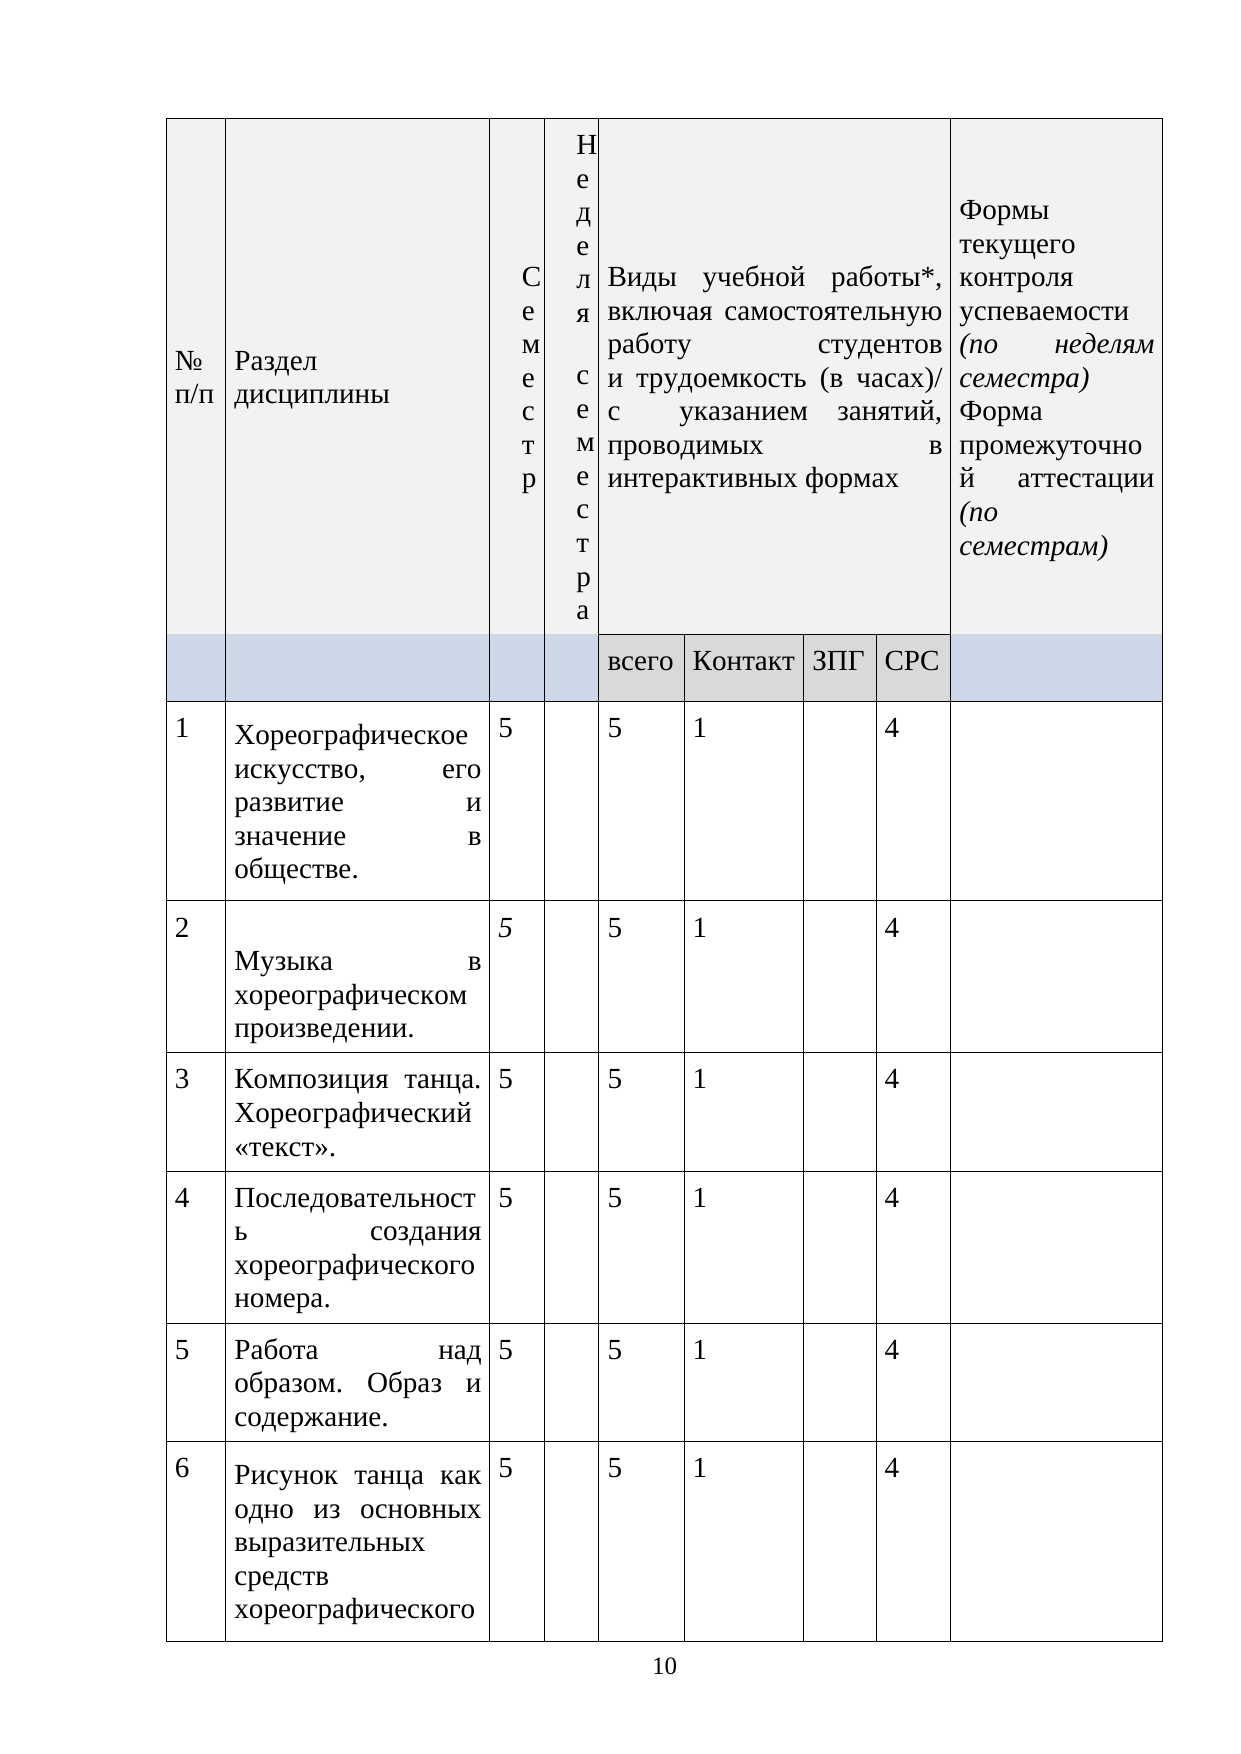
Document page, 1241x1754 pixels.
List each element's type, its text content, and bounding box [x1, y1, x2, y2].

table_cell Работа над образом. Образ и содержание. [226, 1324, 489, 1441]
table_cell 5 [599, 1172, 684, 1322]
table_cell [167, 634, 225, 701]
table_cell 1 [685, 1324, 803, 1441]
table_cell 5 [599, 1442, 684, 1641]
table_cell СРС [877, 635, 950, 701]
table_header Виды учебной работы*, включая самостоятельную работу студентов и трудоемкость (в часах)/ с указанием занятий, проводимых в интерактивных формах [599, 119, 950, 634]
table_cell 5 [599, 1053, 684, 1171]
table_cell 1 [685, 1172, 803, 1322]
table_cell 4 [877, 1053, 950, 1171]
table_cell 6 [167, 1442, 225, 1641]
table_cell 4 [877, 1172, 950, 1322]
table_cell Музыка в хореографическом произведении. [226, 901, 489, 1052]
table_cell 2 [167, 901, 225, 1052]
table_cell [545, 1172, 598, 1322]
table_header № п/п [167, 119, 225, 634]
table_cell [226, 634, 489, 701]
table_cell [951, 1053, 1162, 1171]
table_cell 5 [490, 1172, 544, 1322]
table_cell [804, 1442, 876, 1641]
table_cell 4 [877, 1324, 950, 1441]
table_cell [951, 901, 1162, 1052]
table_cell [951, 702, 1162, 900]
table_cell [545, 1442, 598, 1641]
table_cell 1 [685, 1053, 803, 1171]
table_cell [545, 702, 598, 900]
table_cell [490, 634, 544, 701]
table_cell [804, 901, 876, 1052]
table_cell 4 [877, 901, 950, 1052]
table_cell всего [599, 635, 684, 701]
table_cell 4 [877, 1442, 950, 1641]
table_cell Последовательность создания хореографического номера. [226, 1172, 489, 1322]
table_cell Рисунок танца как одно из основных выразительных средств хореографического произведения. [226, 1442, 489, 1641]
table_cell 5 [599, 702, 684, 900]
table_cell Композиция танца. Хореографический «текст». [226, 1053, 489, 1171]
table_header Неделя семестра [545, 119, 598, 634]
table_header Раздел дисциплины [226, 119, 489, 634]
table_cell 5 [490, 1442, 544, 1641]
table_cell 5 [599, 901, 684, 1052]
table_cell [545, 1053, 598, 1171]
table_cell [545, 901, 598, 1052]
table_cell 5 [490, 1053, 544, 1171]
table_cell [951, 634, 1162, 701]
table_cell [545, 1324, 598, 1441]
table_header Формы текущего контроля успеваемости (по неделям семестра) Форма промежуточной аттестации (по семестрам) [951, 119, 1162, 634]
table_cell 1 [167, 702, 225, 900]
table_cell 1 [685, 1442, 803, 1641]
table_cell [951, 1324, 1162, 1441]
table_header Семестр [490, 119, 544, 634]
table_cell 5 [490, 1324, 544, 1441]
table_cell Хореографическое искусство, его развитие и значение в обществе. [226, 702, 489, 900]
table_cell 1 [685, 901, 803, 1052]
table_cell 5 [490, 901, 544, 1052]
table_cell 4 [167, 1172, 225, 1322]
table_cell [804, 702, 876, 900]
table_cell [804, 1172, 876, 1322]
table_cell 5 [599, 1324, 684, 1441]
table_cell [804, 1053, 876, 1171]
table_cell [804, 1324, 876, 1441]
table_cell ЗПГ [804, 635, 876, 701]
table_cell 3 [167, 1053, 225, 1171]
table_cell [951, 1172, 1162, 1322]
table_cell Контакт [685, 635, 803, 701]
table_cell [951, 1442, 1162, 1641]
table_cell 4 [877, 702, 950, 900]
table_cell 5 [490, 702, 544, 900]
table_cell 5 [167, 1324, 225, 1441]
table_cell 1 [685, 702, 803, 900]
table_cell [545, 634, 598, 701]
